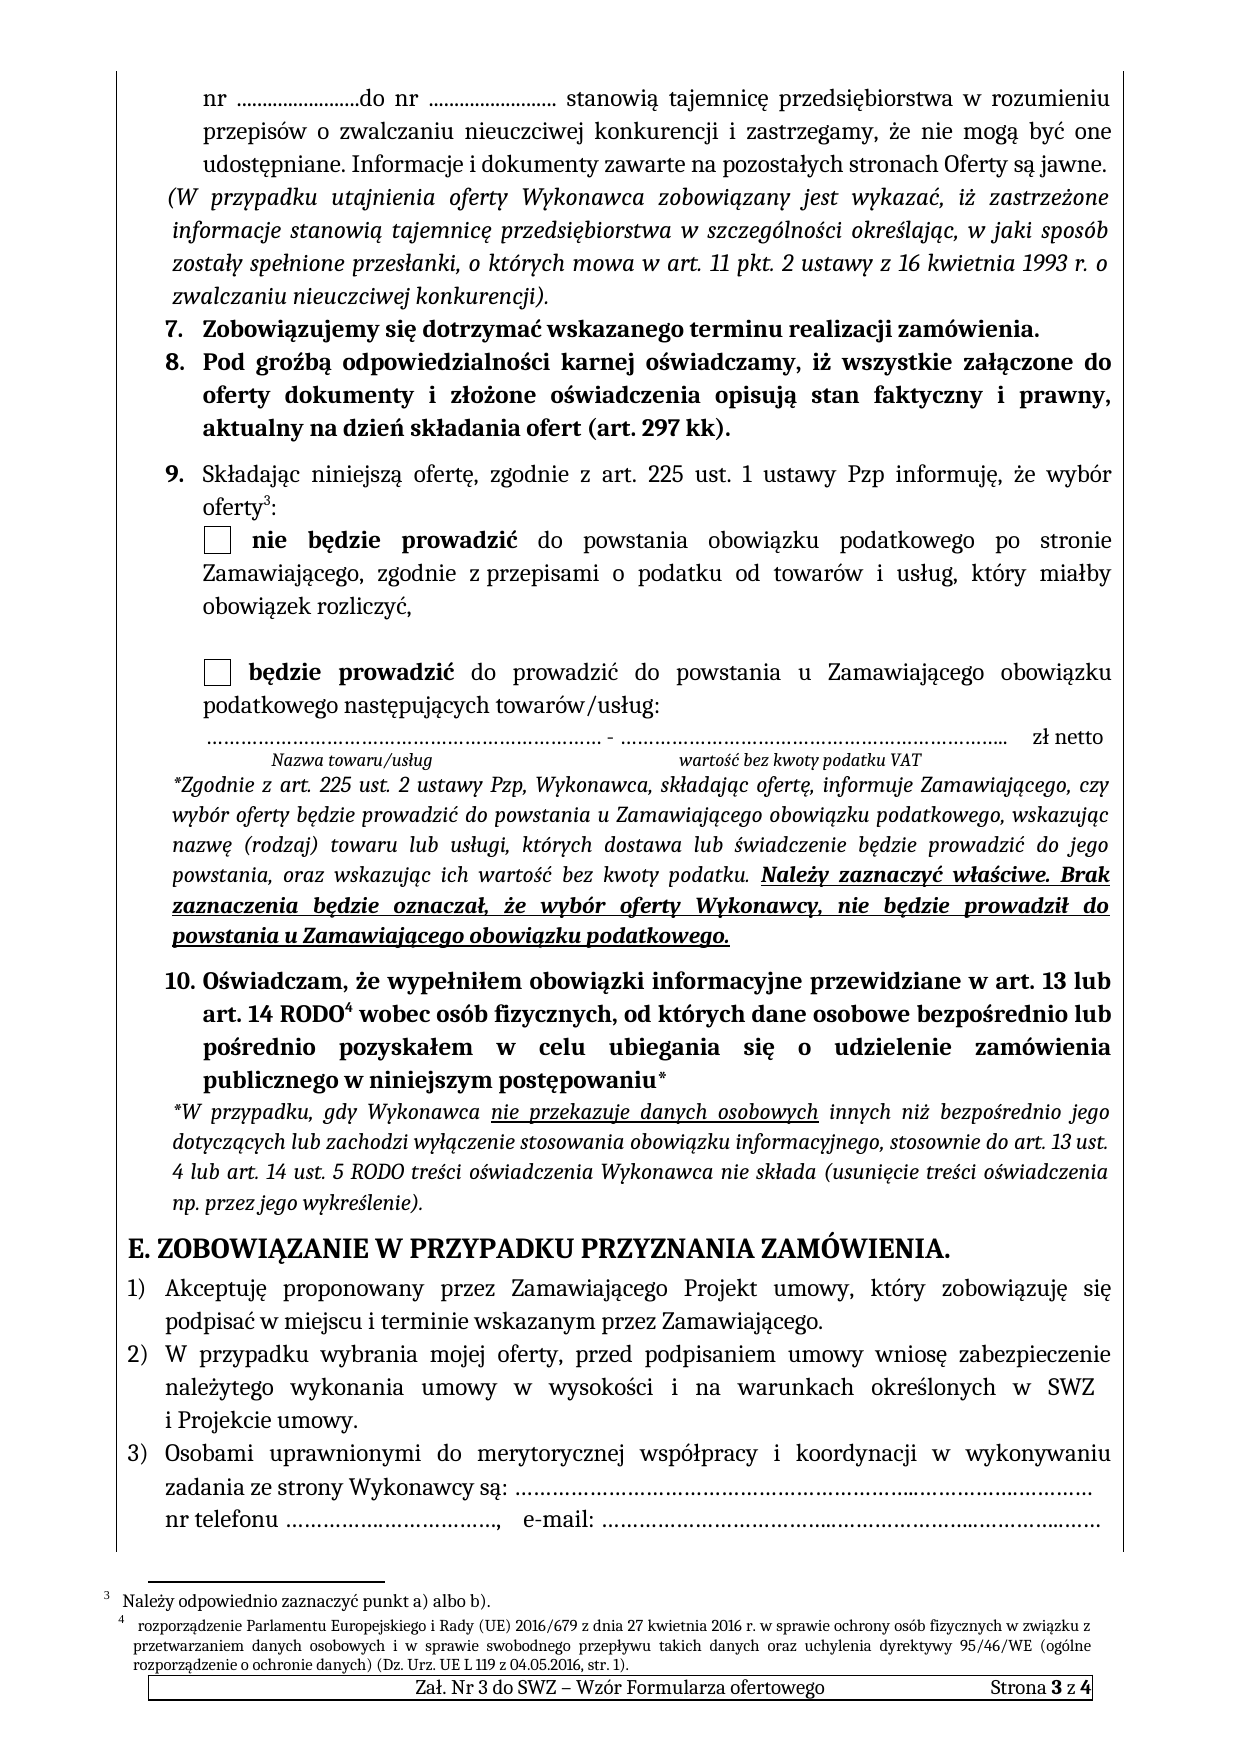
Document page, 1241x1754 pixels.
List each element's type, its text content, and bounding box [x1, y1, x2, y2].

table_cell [117, 71, 1123, 1220]
table_cell E. ZOBOWIĄZANIE W PRZYPADKU PRZYZNANIA ZAMÓWIENIA. Akceptuję proponowany przez Zamawiającego Projekt umowy, który zobowiązuję się podpisać w miejscu i terminie wskazanym przez Zamawiającego. W przypadku wybrania mojej oferty, przed podpisaniem umowy wniosę zabezpieczenie należytego wykonania umowy w wysokości i na warunkach określonych w SWZ i Projekcie umowy. Osobami uprawnionymi do merytorycznej współpracy i koordynacji w wykonywaniu zadania ze strony Wykonawcy są: ………………………………………………………..…………….………… nr telefonu …………….………………, e-mail: ………………………………..…………………..…………..…… [117, 1220, 1123, 1552]
